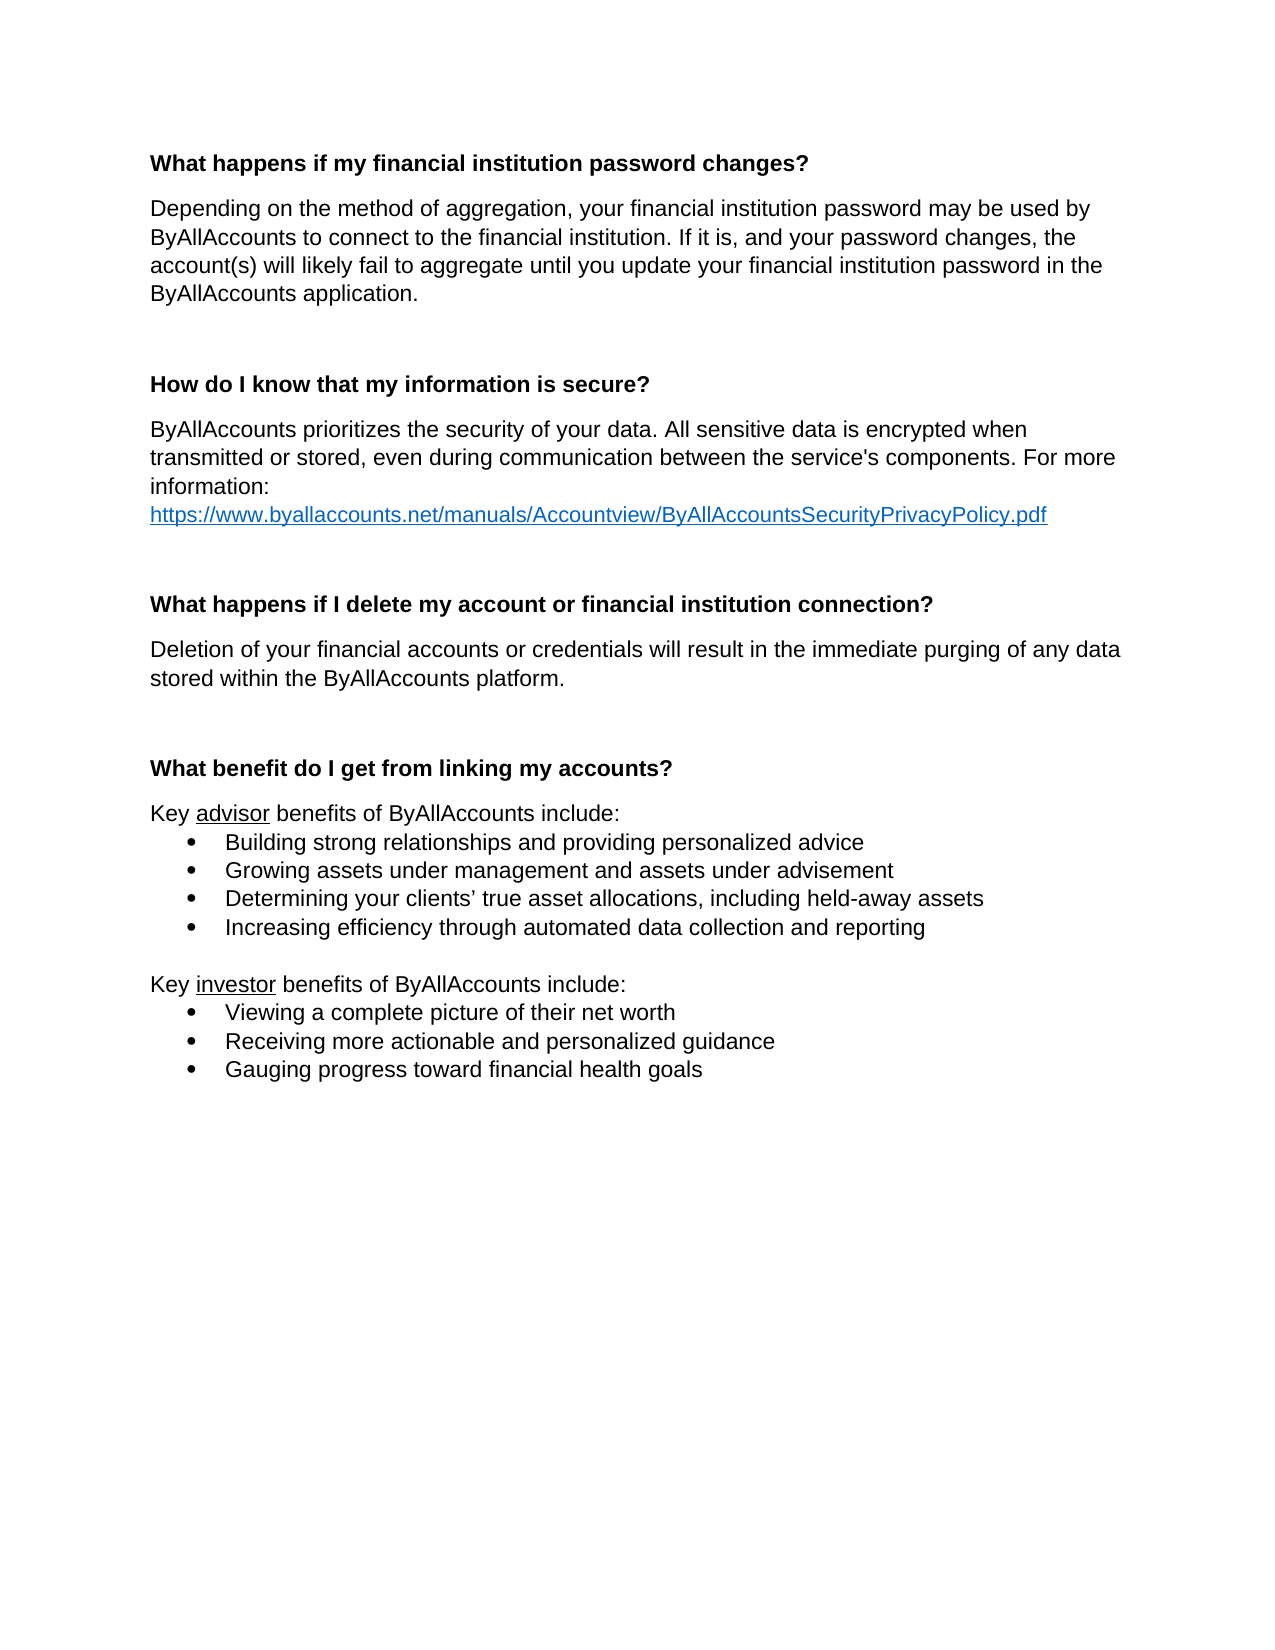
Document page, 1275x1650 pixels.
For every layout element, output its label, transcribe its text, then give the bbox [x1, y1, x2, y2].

text What happens if I delete my account or financial institution connection? [150, 591, 1125, 618]
list Growing assets under management and assets under advisement [187, 857, 1125, 883]
text Deletion of your financial accounts or credentials will result in the immediate purging of any data stored within the ByAllAccounts platform. [150, 636, 1125, 691]
list Viewing a complete picture of their net worth [187, 999, 1125, 1026]
text Key advisor benefits of ByAllAccounts include: [150, 800, 1125, 826]
text Depending on the method of aggregation, your financial institution password may be used by ByAllAccounts to connect to the financial institution. If it is, and your password changes, the account(s) will likely fail to aggregate until you update your financial institution password in the ByAllAccounts application. [150, 195, 1125, 307]
list Gauging progress toward financial health goals [187, 1056, 1125, 1082]
list Receiving more actionable and personalized guidance [187, 1028, 1125, 1054]
text What benefit do I get from linking my accounts? [150, 755, 1125, 781]
list Determining your clients’ true asset allocations, including held-away assets [187, 885, 1125, 912]
text ByAllAccounts prioritizes the security of your data. All sensitive data is encrypted when transmitted or stored, even during communication between the service's components. For more information: https://www.byallaccounts.net/manuals/Accountview/ByAllAccountsSecurityPrivacyPolicy.pdf [150, 416, 1125, 527]
list Building strong relationships and providing personalized advice [187, 828, 1125, 855]
text Key investor benefits of ByAllAccounts include: [150, 942, 1125, 997]
list Increasing efficiency through automated data collection and reporting [187, 914, 1125, 940]
text What happens if my financial institution password changes? [150, 150, 1125, 176]
text How do I know that my information is secure? [150, 371, 1125, 397]
